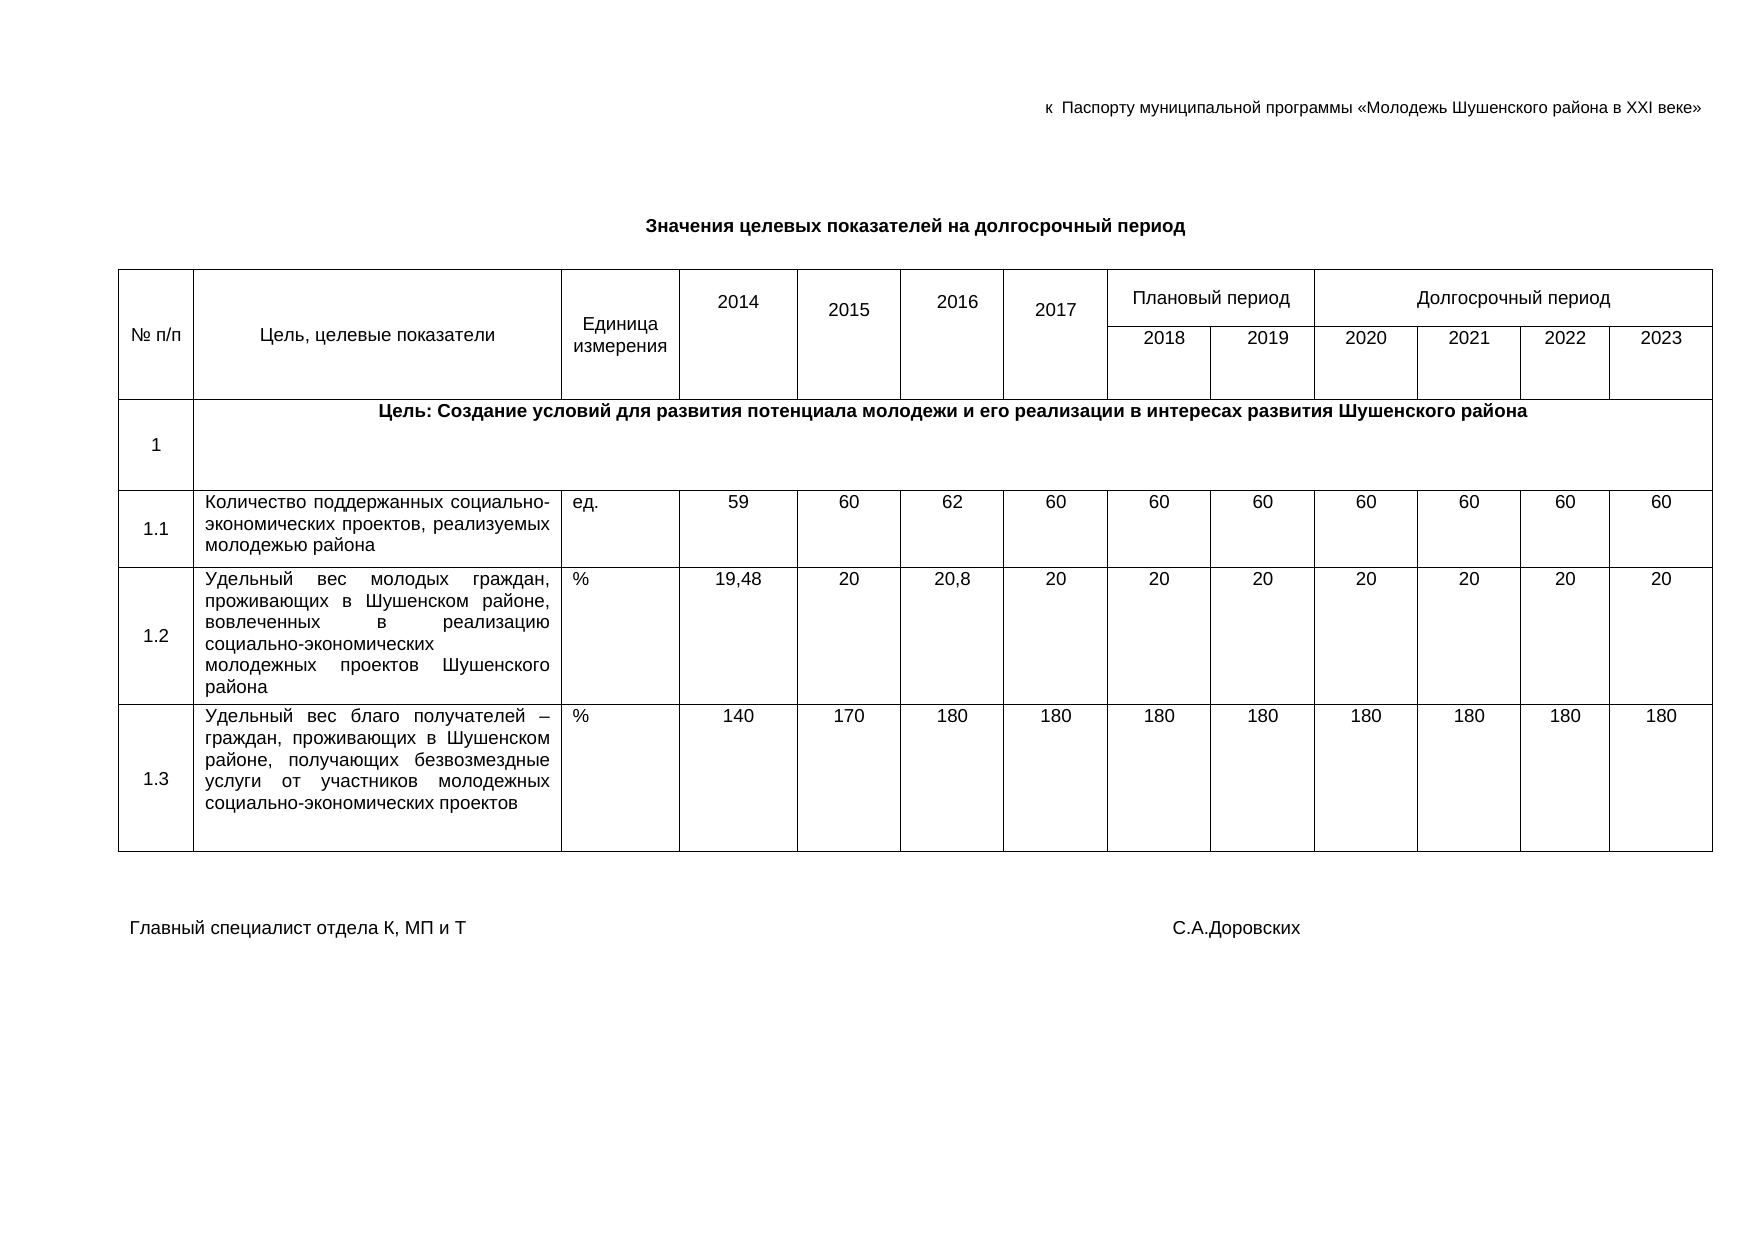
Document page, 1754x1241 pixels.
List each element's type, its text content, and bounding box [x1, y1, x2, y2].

table_cell Единица измерения [562, 270, 679, 399]
table_cell Плановый период [1108, 270, 1314, 326]
table_cell 2017 [1004, 270, 1107, 399]
table_cell 1.1 [119, 491, 193, 567]
table_cell 2023 [1610, 327, 1712, 399]
table_cell Удельный вес молодых граждан, проживающих в Шушенском районе, вовлеченных в реализацию социально-экономических молодежных проектов Шушенского района [194, 568, 561, 704]
table_cell 60 [1315, 491, 1417, 567]
table_cell 60 [1610, 491, 1712, 567]
table_cell 59 [680, 491, 797, 567]
table_cell 60 [1211, 491, 1314, 567]
table_cell 2019 [1211, 327, 1314, 399]
table_cell 60 [1418, 491, 1520, 567]
table_cell 1 [119, 400, 193, 490]
table_cell 2018 [1108, 327, 1210, 399]
table_cell 180 [901, 705, 1003, 851]
table_cell 180 [1211, 705, 1314, 851]
table_cell 2020 [1315, 327, 1417, 399]
table_cell 60 [1004, 491, 1107, 567]
table_cell 20 [1521, 568, 1609, 704]
table_cell 20 [1610, 568, 1712, 704]
table_cell 20 [1418, 568, 1520, 704]
table_cell 60 [1521, 491, 1609, 567]
table_cell Удельный вес благо получателей – граждан, проживающих в Шушенском районе, получающих безвозмездные услуги от участников молодежных социально-экономических проектов [194, 705, 561, 851]
table_cell Количество поддержанных социально-экономических проектов, реализуемых молодежью района [194, 491, 561, 567]
table_cell % [562, 568, 679, 704]
table_cell 180 [1610, 705, 1712, 851]
table_cell 2022 [1521, 327, 1609, 399]
table_cell 20 [1004, 568, 1107, 704]
table_cell 60 [1108, 491, 1210, 567]
table_cell 2016 [901, 270, 1003, 399]
table_cell 2014 [680, 270, 797, 399]
table_cell Долгосрочный период [1315, 270, 1712, 326]
table_cell 140 [680, 705, 797, 851]
table_cell 20 [1108, 568, 1210, 704]
table_cell 20 [798, 568, 900, 704]
table_cell 180 [1315, 705, 1417, 851]
table_cell Главный специалист отдела К, МП и Т С.А.Доровских [118, 852, 1713, 960]
table_cell 2015 [798, 270, 900, 399]
table_cell 2021 [1418, 327, 1520, 399]
table_cell 62 [901, 491, 1003, 567]
table_cell 180 [1418, 705, 1520, 851]
table_cell Цель: Создание условий для развития потенциала молодежи и его реализации в интересах развития Шушенского района [194, 400, 1712, 490]
table_cell 20,8 [901, 568, 1003, 704]
table_cell 180 [1108, 705, 1210, 851]
table_cell 180 [1004, 705, 1107, 851]
table_cell 60 [798, 491, 900, 567]
table_cell Цель, целевые показатели [194, 270, 561, 399]
table_cell % [562, 705, 679, 851]
table_cell Значения целевых показателей на долгосрочный период [118, 194, 1713, 269]
table_cell № п/п [119, 270, 193, 399]
table_cell ед. [562, 491, 679, 567]
table_cell 170 [798, 705, 900, 851]
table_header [118, 98, 1713, 194]
table_cell 1.3 [119, 705, 193, 851]
table_cell 1.2 [119, 568, 193, 704]
table_cell 20 [1315, 568, 1417, 704]
table_cell 20 [1211, 568, 1314, 704]
table_cell 19,48 [680, 568, 797, 704]
table_cell 180 [1521, 705, 1609, 851]
